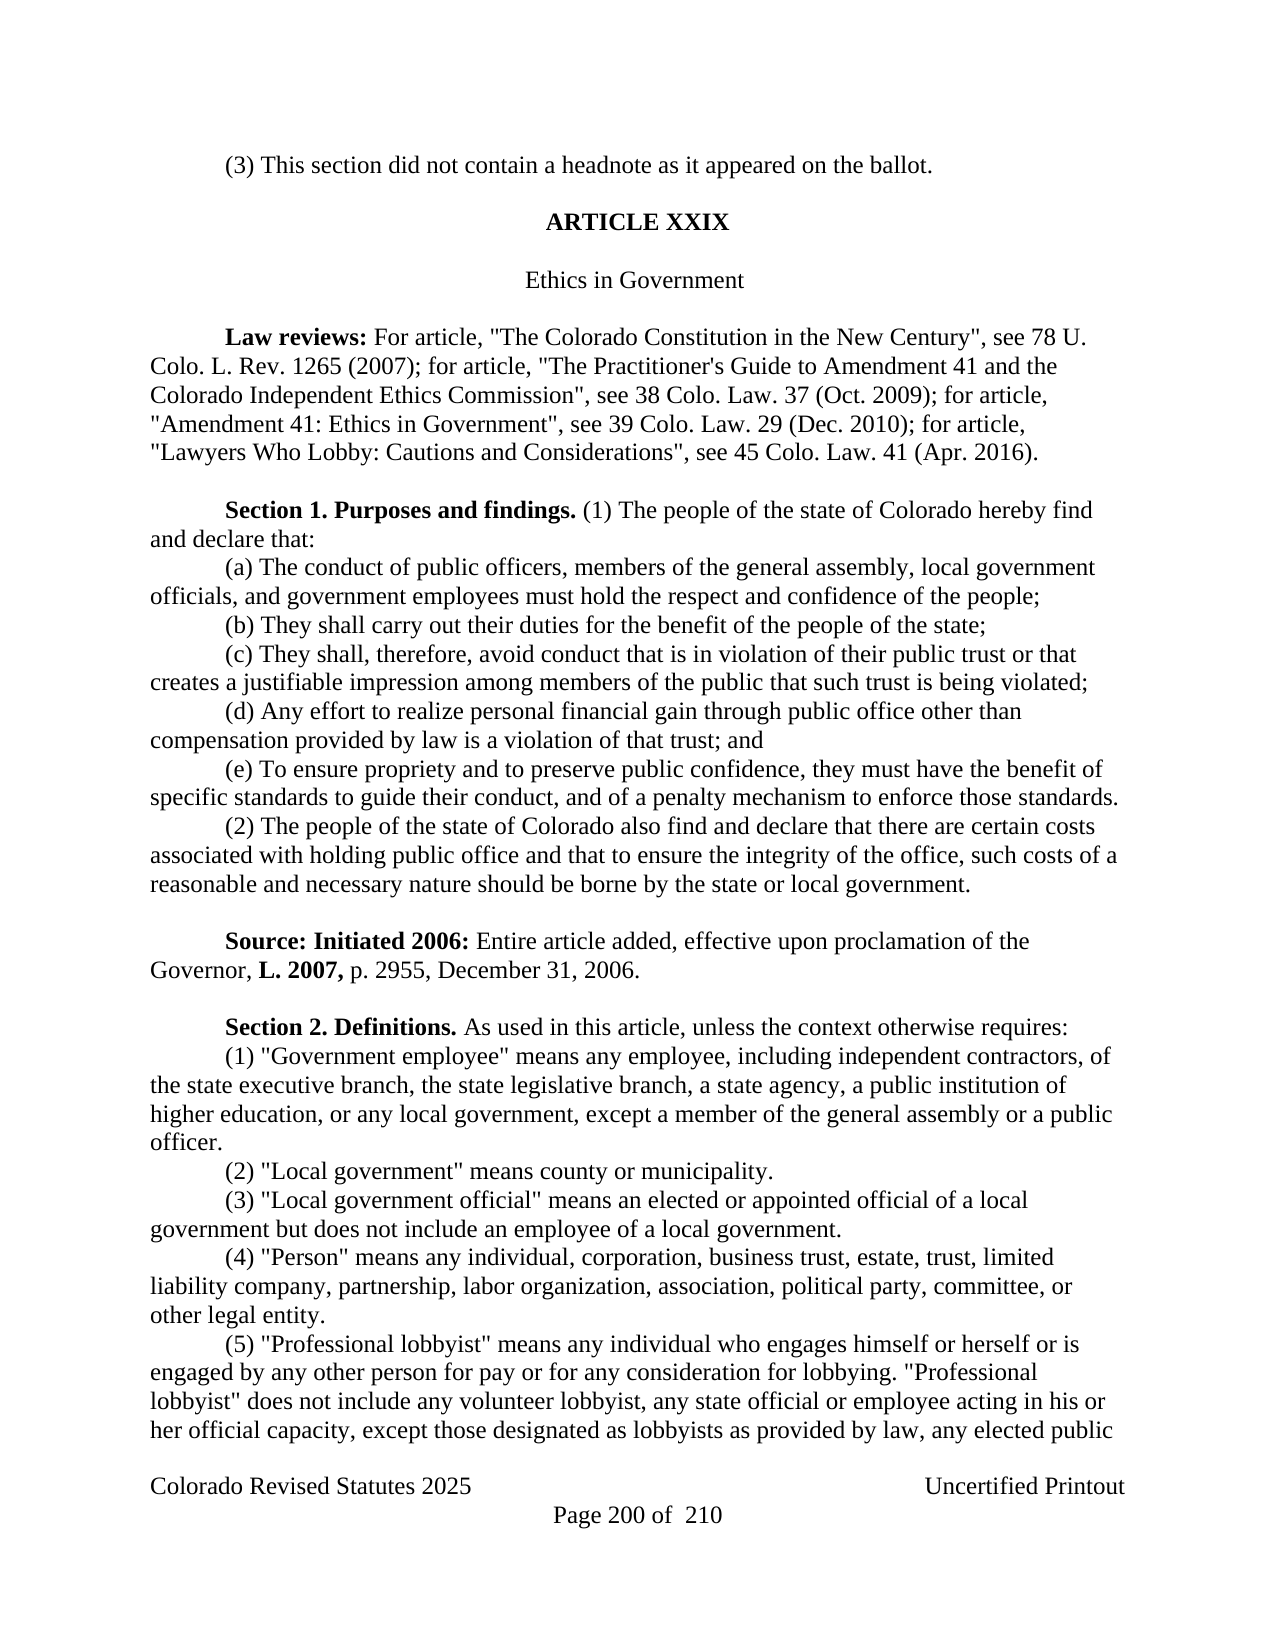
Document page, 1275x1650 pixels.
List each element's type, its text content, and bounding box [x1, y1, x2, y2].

text Section 1. Purposes and findings. (1) The people of the state of Colorado hereby find and declare that: [150, 495, 1125, 552]
text (3) This section did not contain a headnote as it appeared on the ballot. [150, 150, 1125, 179]
text (a) The conduct of public officers, members of the general assembly, local government officials, and government employees must hold the respect and confidence of the people; [150, 552, 1125, 610]
text (d) Any effort to realize personal financial gain through public office other than compensation provided by law is a violation of that trust; and [150, 696, 1125, 754]
text (2) "Local government" means county or municipality. [150, 1156, 1125, 1185]
text ARTICLE XXIX [150, 207, 1125, 236]
text (e) To ensure propriety and to preserve public confidence, they must have the benefit of specific standards to guide their conduct, and of a penalty mechanism to enforce those standards. [150, 754, 1125, 811]
text Section 2. Definitions. As used in this article, unless the context otherwise requires: [150, 1012, 1125, 1041]
text Ethics in Government [150, 265, 1125, 294]
text (c) They shall, therefore, avoid conduct that is in violation of their public trust or that creates a justifiable impression among members of the public that such trust is being violated; [150, 639, 1125, 696]
text (2) The people of the state of Colorado also find and declare that there are certain costs associated with holding public office and that to ensure the integrity of the office, such costs of a reasonable and necessary nature should be borne by the state or local government. [150, 811, 1125, 897]
text (1) "Government employee" means any employee, including independent contractors, of the state executive branch, the state legislative branch, a state agency, a public institution of higher education, or any local government, except a member of the general assembly or a public officer. [150, 1041, 1125, 1156]
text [150, 1329, 1125, 1444]
text Law reviews: For article, "The Colorado Constitution in the New Century", see 78 U. Colo. L. Rev. 1265 (2007); for article, "The Practitioner's Guide to Amendment 41 and the Colorado Independent Ethics Commission", see 38 Colo. Law. 37 (Oct. 2009); for article, "Amendment 41: Ethics in Government", see 39 Colo. Law. 29 (Dec. 2010); for article, "Lawyers Who Lobby: Cautions and Considerations", see 45 Colo. Law. 41 (Apr. 2016). [150, 322, 1125, 466]
text (b) They shall carry out their duties for the benefit of the people of the state; [150, 610, 1125, 639]
text (3) "Local government official" means an elected or appointed official of a local government but does not include an employee of a local government. [150, 1185, 1125, 1242]
text (4) "Person" means any individual, corporation, business trust, estate, trust, limited liability company, partnership, labor organization, association, political party, committee, or other legal entity. [150, 1242, 1125, 1329]
text Source: Initiated 2006: Entire article added, effective upon proclamation of the Governor, L. 2007, p. 2955, December 31, 2006. [150, 926, 1125, 984]
